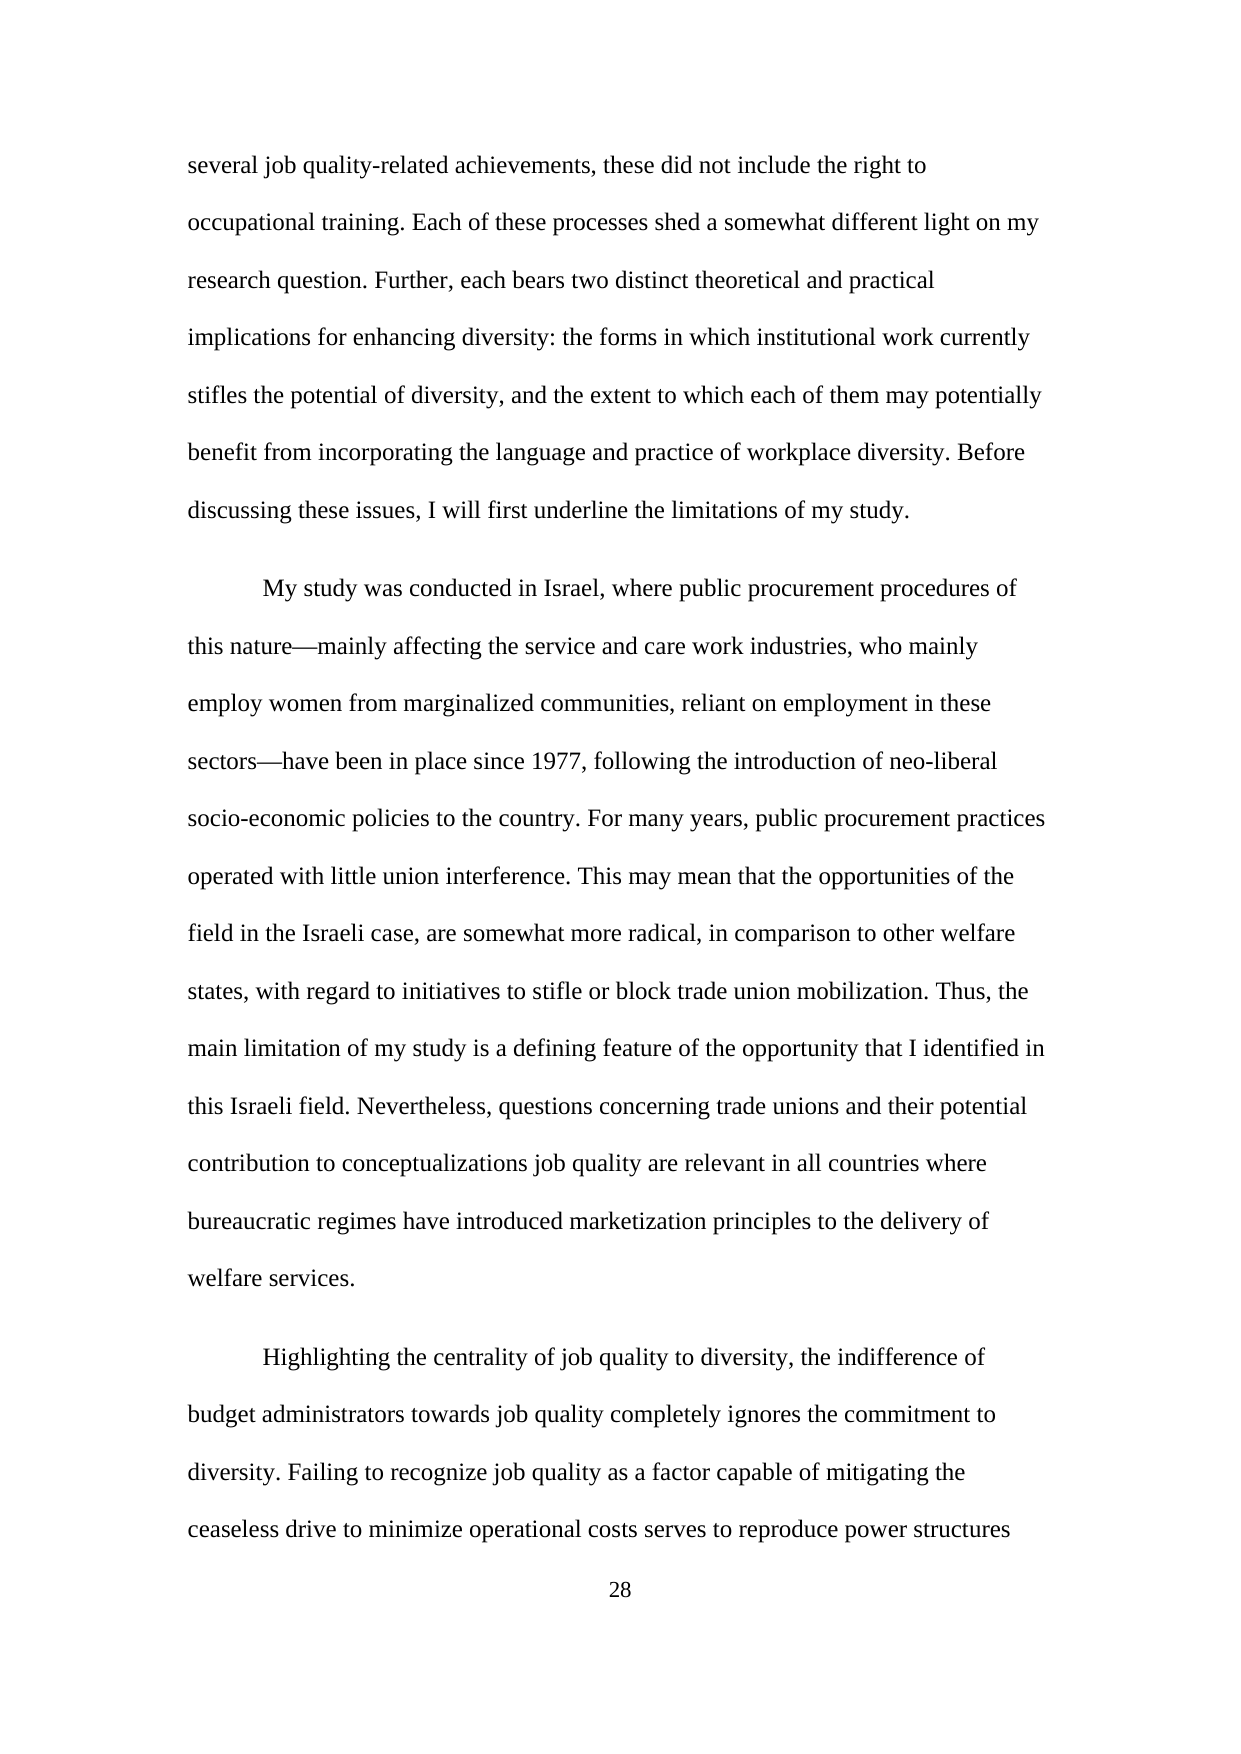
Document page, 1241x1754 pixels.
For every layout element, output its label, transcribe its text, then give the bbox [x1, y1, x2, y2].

text My study was conducted in Israel, where public procurement procedures of this nature—mainly affecting the service and care work industries, who mainly employ women from marginalized communities, reliant on employment in these sectors—have been in place since 1977, following the introduction of neo-liberal socio-economic policies to the country. For many years, public procurement practices operated with little union interference. This may mean that the opportunities of the field in the Israeli case, are somewhat more radical, in comparison to other welfare states, with regard to initiatives to stifle or block trade union mobilization. Thus, the main limitation of my study is a defining feature of the opportunity that I identified in this Israeli field. Nevertheless, questions concerning trade unions and their potential contribution to conceptualizations job quality are relevant in all countries where bureaucratic regimes have introduced marketization principles to the delivery of welfare services. [187, 573, 1053, 1292]
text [187, 1342, 1053, 1543]
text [187, 150, 1053, 524]
